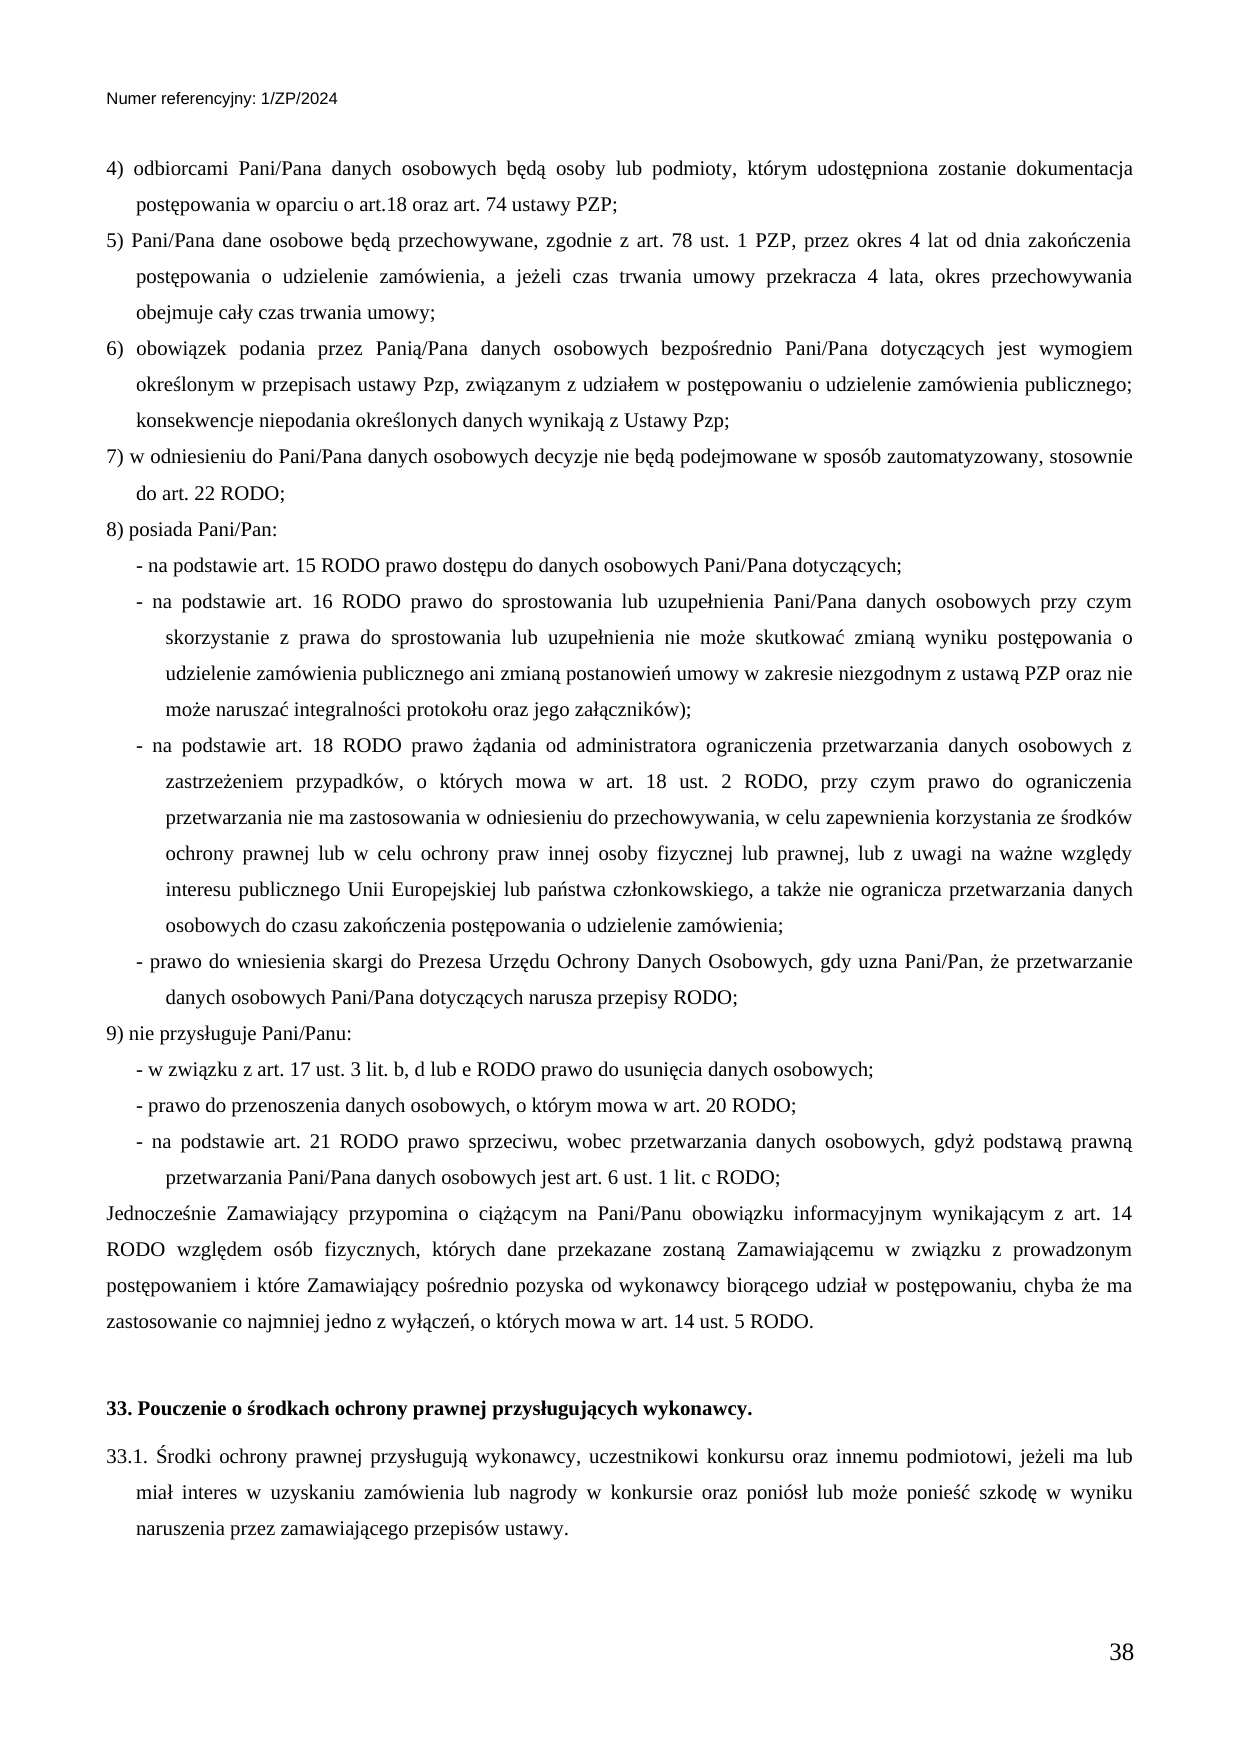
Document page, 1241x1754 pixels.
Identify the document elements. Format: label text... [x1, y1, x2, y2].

text 6) obowiązek podania przez Panią/Pana danych osobowych bezpośrednio Pani/Pana dotyczących jest wymogiem określonym w przepisach ustawy Pzp, związanym z udziałem w postępowaniu o udzielenie zamówienia publicznego; konsekwencje niepodania określonych danych wynikają z Ustawy Pzp; [106, 336, 1134, 432]
text - na podstawie art. 21 RODO prawo sprzeciwu, wobec przetwarzania danych osobowych, gdyż podstawą prawną przetwarzania Pani/Pana danych osobowych jest art. 6 ust. 1 lit. c RODO; [136, 1129, 1134, 1189]
text 7) w odniesieniu do Pani/Pana danych osobowych decyzje nie będą podejmowane w sposób zautomatyzowany, stosownie do art. 22 RODO; [106, 444, 1134, 504]
text 33.1. Środki ochrony prawnej przysługują wykonawcy, uczestnikowi konkursu oraz innemu podmiotowi, jeżeli ma lub miał interes w uzyskaniu zamówienia lub nagrody w konkursie oraz poniósł lub może ponieść szkodę w wyniku naruszenia przez zamawiającego przepisów ustawy. [106, 1444, 1134, 1540]
text - prawo do przenoszenia danych osobowych, o którym mowa w art. 20 RODO; [136, 1093, 1134, 1117]
text - w związku z art. 17 ust. 3 lit. b, d lub e RODO prawo do usunięcia danych osobowych; [136, 1057, 1134, 1081]
text 4) odbiorcami Pani/Pana danych osobowych będą osoby lub podmioty, którym udostępniona zostanie dokumentacja postępowania w oparciu o art.18 oraz art. 74 ustawy PZP; [106, 156, 1134, 216]
subtitle 33. Pouczenie o środkach ochrony prawnej przysługujących wykonawcy. [106, 1395, 1134, 1419]
text - na podstawie art. 15 RODO prawo dostępu do danych osobowych Pani/Pana dotyczących; [136, 552, 1134, 577]
text - prawo do wniesienia skargi do Prezesa Urzędu Ochrony Danych Osobowych, gdy uzna Pani/Pan, że przetwarzanie danych osobowych Pani/Pana dotyczących narusza przepisy RODO; [136, 949, 1134, 1009]
text - na podstawie art. 16 RODO prawo do sprostowania lub uzupełnienia Pani/Pana danych osobowych przy czym skorzystanie z prawa do sprostowania lub uzupełnienia nie może skutkować zmianą wyniku postępowania o udzielenie zamówienia publicznego ani zmianą postanowień umowy w zakresie niezgodnym z ustawą PZP oraz nie może naruszać integralności protokołu oraz jego załączników); [136, 588, 1134, 721]
text 8) posiada Pani/Pan: [106, 516, 1134, 541]
text 9) nie przysługuje Pani/Panu: [106, 1021, 1134, 1045]
text 5) Pani/Pana dane osobowe będą przechowywane, zgodnie z art. 78 ust. 1 PZP, przez okres 4 lat od dnia zakończenia postępowania o udzielenie zamówienia, a jeżeli czas trwania umowy przekracza 4 lata, okres przechowywania obejmuje cały czas trwania umowy; [106, 228, 1134, 324]
text - na podstawie art. 18 RODO prawo żądania od administratora ograniczenia przetwarzania danych osobowych z zastrzeżeniem przypadków, o których mowa w art. 18 ust. 2 RODO, przy czym prawo do ograniczenia przetwarzania nie ma zastosowania w odniesieniu do przechowywania, w celu zapewnienia korzystania ze środków ochrony prawnej lub w celu ochrony praw innej osoby fizycznej lub prawnej, lub z uwagi na ważne względy interesu publicznego Unii Europejskiej lub państwa członkowskiego, a także nie ogranicza przetwarzania danych osobowych do czasu zakończenia postępowania o udzielenie zamówienia; [136, 733, 1134, 937]
text Jednocześnie Zamawiający przypomina o ciążącym na Pani/Panu obowiązku informacyjnym wynikającym z art. 14 RODO względem osób fizycznych, których dane przekazane zostaną Zamawiającemu w związku z prowadzonym postępowaniem i które Zamawiający pośrednio pozyska od wykonawcy biorącego udział w postępowaniu, chyba że ma zastosowanie co najmniej jedno z wyłączeń, o których mowa w art. 14 ust. 5 RODO. [106, 1201, 1134, 1333]
